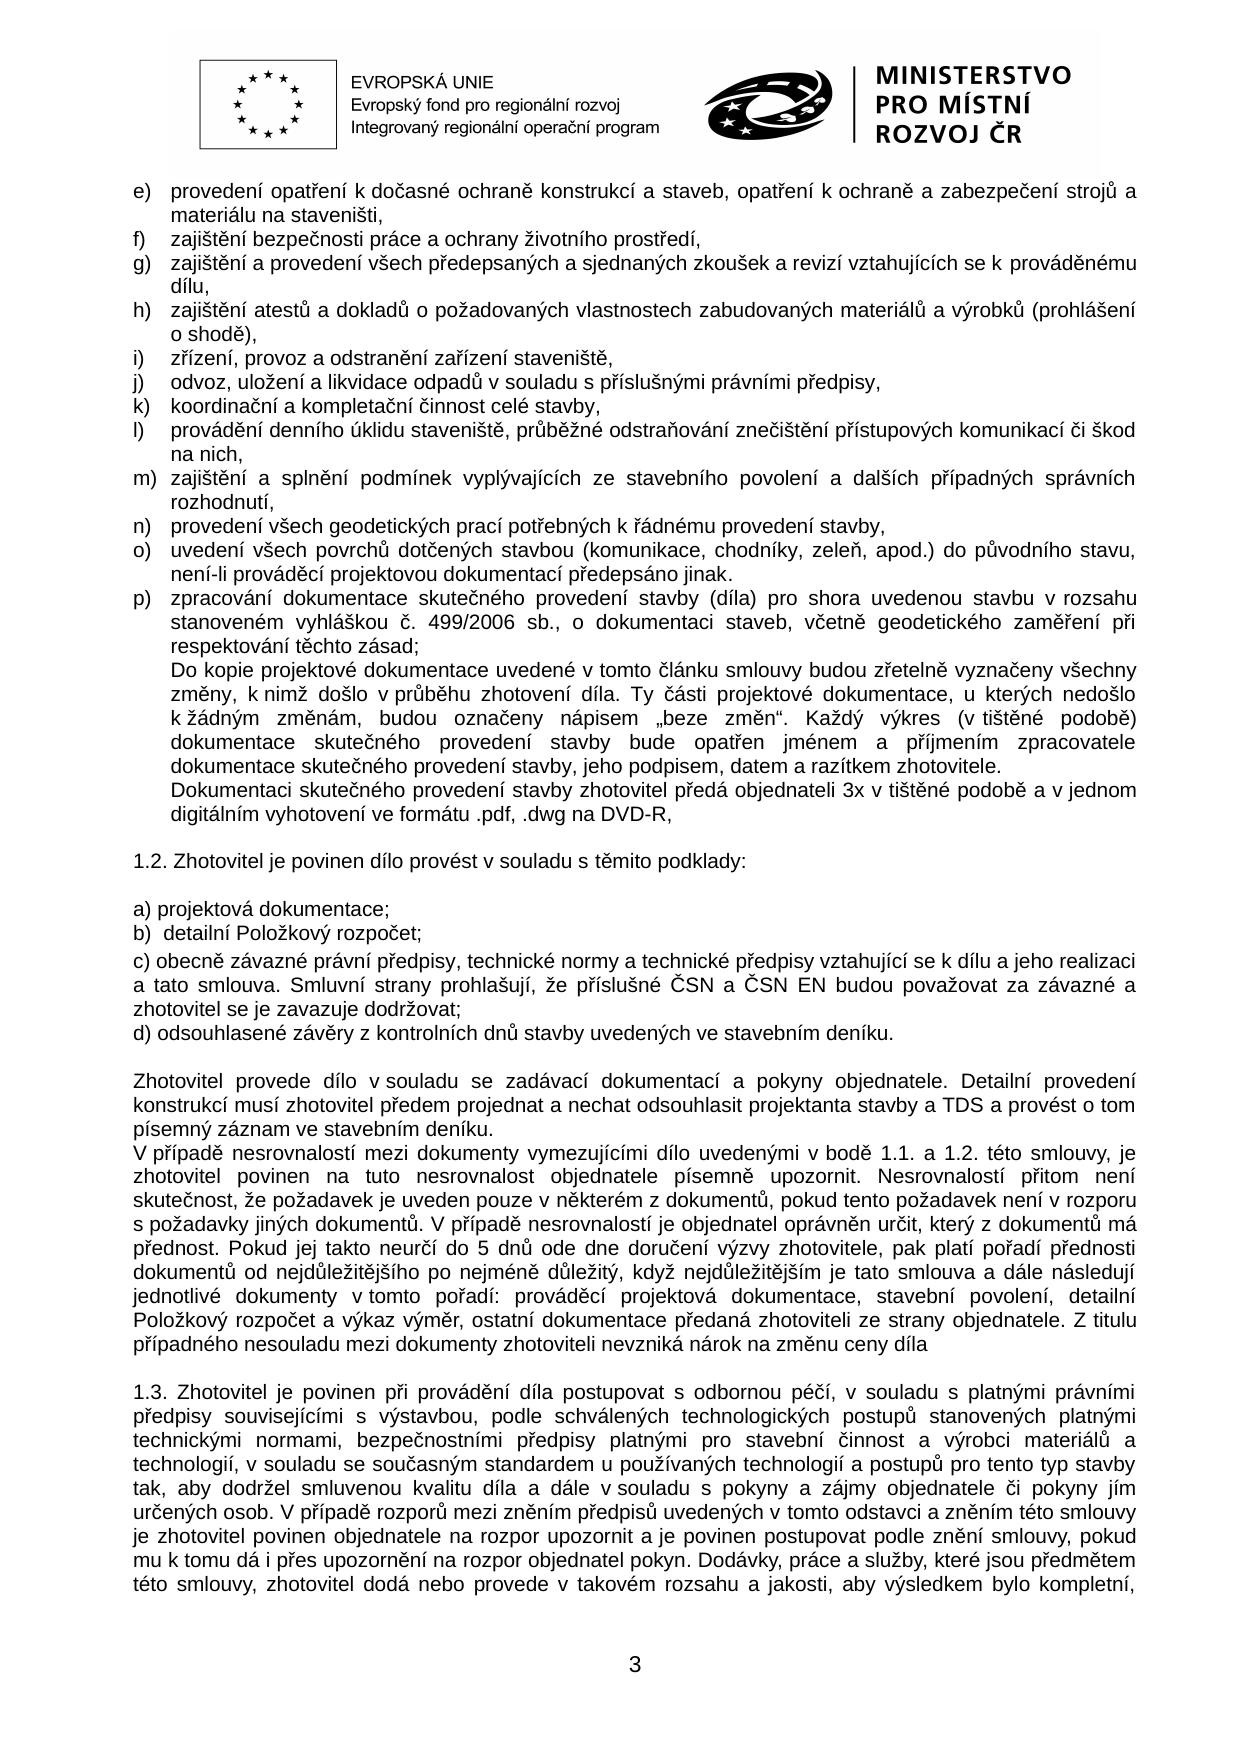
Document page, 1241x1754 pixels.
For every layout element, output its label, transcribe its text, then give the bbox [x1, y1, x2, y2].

text a) projektová dokumentace; [133, 897, 1137, 921]
list zajištění a provedení všech předepsaných a sjednaných zkoušek a revizí vztahujících se k prováděnému dílu, [133, 250, 1137, 298]
list provedení všech geodetických prací potřebných k řádnému provedení stavby, [133, 514, 1137, 538]
list provedení opatření k dočasné ochraně konstrukcí a staveb, opatření k ochraně a zabezpečení strojů a materiálu na staveništi, [133, 178, 1137, 226]
list koordinační a kompletační činnost celé stavby, [133, 394, 1137, 418]
text b) detailní Položkový rozpočet; [133, 921, 1137, 945]
list odvoz, uložení a likvidace odpadů v souladu s příslušnými právními předpisy, [133, 370, 1137, 394]
text d) odsouhlasené závěry z kontrolních dnů stavby uvedených ve stavebním deníku. [133, 1021, 1137, 1044]
list zajištění a splnění podmínek vyplývajících ze stavebního povolení a dalších případných správních rozhodnutí, [133, 466, 1137, 514]
list zajištění bezpečnosti práce a ochrany životního prostředí, [133, 226, 1137, 250]
text V případě nesrovnalostí mezi dokumenty vymezujícími dílo uvedenými v bodě 1.1. a 1.2. této smlouvy, je zhotovitel povinen na tuto nesrovnalost objednatele písemně upozornit. Nesrovnalostí přitom není skutečnost, že požadavek je uveden pouze v některém z dokumentů, pokud tento požadavek není v rozporu s požadavky jiných dokumentů. V případě nesrovnalostí je objednatel oprávněn určit, který z dokumentů má přednost. Pokud jej takto neurčí do 5 dnů ode dne doručení výzvy zhotovitele, pak platí pořadí přednosti dokumentů od nejdůležitějšího po nejméně důležitý, když nejdůležitějším je tato smlouva a dále následují jednotlivé dokumenty v tomto pořadí: prováděcí projektová dokumentace, stavební povolení, detailní Položkový rozpočet a výkaz výměr, ostatní dokumentace předaná zhotoviteli ze strany objednatele. Z titulu případného nesouladu mezi dokumenty zhotoviteli nevzniká nárok na změnu ceny díla [133, 1140, 1137, 1356]
picture [169, 29, 1101, 179]
list uvedení všech povrchů dotčených stavbou (komunikace, chodníky, zeleň, apod.) do původního stavu, není-li prováděcí projektovou dokumentací předepsáno jinak. [133, 538, 1137, 586]
text Dokumentaci skutečného provedení stavby zhotovitel předá objednateli 3x v tištěné podobě a v jednom digitálním vyhotovení ve formátu .pdf, .dwg na DVD-R, [170, 777, 1137, 825]
list zajištění atestů a dokladů o požadovaných vlastnostech zabudovaných materiálů a výrobků (prohlášení o shodě), [133, 298, 1137, 346]
text Do kopie projektové dokumentace uvedené v tomto článku smlouvy budou zřetelně vyznačeny všechny změny, k nimž došlo v průběhu zhotovení díla. Ty části projektové dokumentace, u kterých nedošlo k žádným změnám, budou označeny nápisem „beze změn“. Každý výkres (v tištěné podobě) dokumentace skutečného provedení stavby bude opatřen jménem a příjmením zpracovatele dokumentace skutečného provedení stavby, jeho podpisem, datem a razítkem zhotovitele. [170, 658, 1137, 777]
list zřízení, provoz a odstranění zařízení staveniště, [133, 346, 1137, 370]
list zpracování dokumentace skutečného provedení stavby (díla) pro shora uvedenou stavbu v rozsahu stanoveném vyhláškou č. 499/2006 sb., o dokumentaci staveb, včetně geodetického zaměření při respektování těchto zásad; [133, 586, 1137, 658]
text Zhotovitel provede dílo v souladu se zadávací dokumentací a pokyny objednatele. Detailní provedení konstrukcí musí zhotovitel předem projednat a nechat odsouhlasit projektanta stavby a TDS a provést o tom písemný záznam ve stavebním deníku. [133, 1068, 1137, 1140]
list provádění denního úklidu staveniště, průběžné odstraňování znečištění přístupových komunikací či škod na nich, [133, 418, 1137, 466]
text 1.2. Zhotovitel je povinen dílo provést v souladu s těmito podklady: [133, 849, 1137, 873]
text c) obecně závazné právní předpisy, technické normy a technické předpisy vztahující se k dílu a jeho realizaci a tato smlouva. Smluvní strany prohlašují, že příslušné ČSN a ČSN EN budou považovat za závazné a zhotovitel se je zavazuje dodržovat; [133, 949, 1137, 1021]
